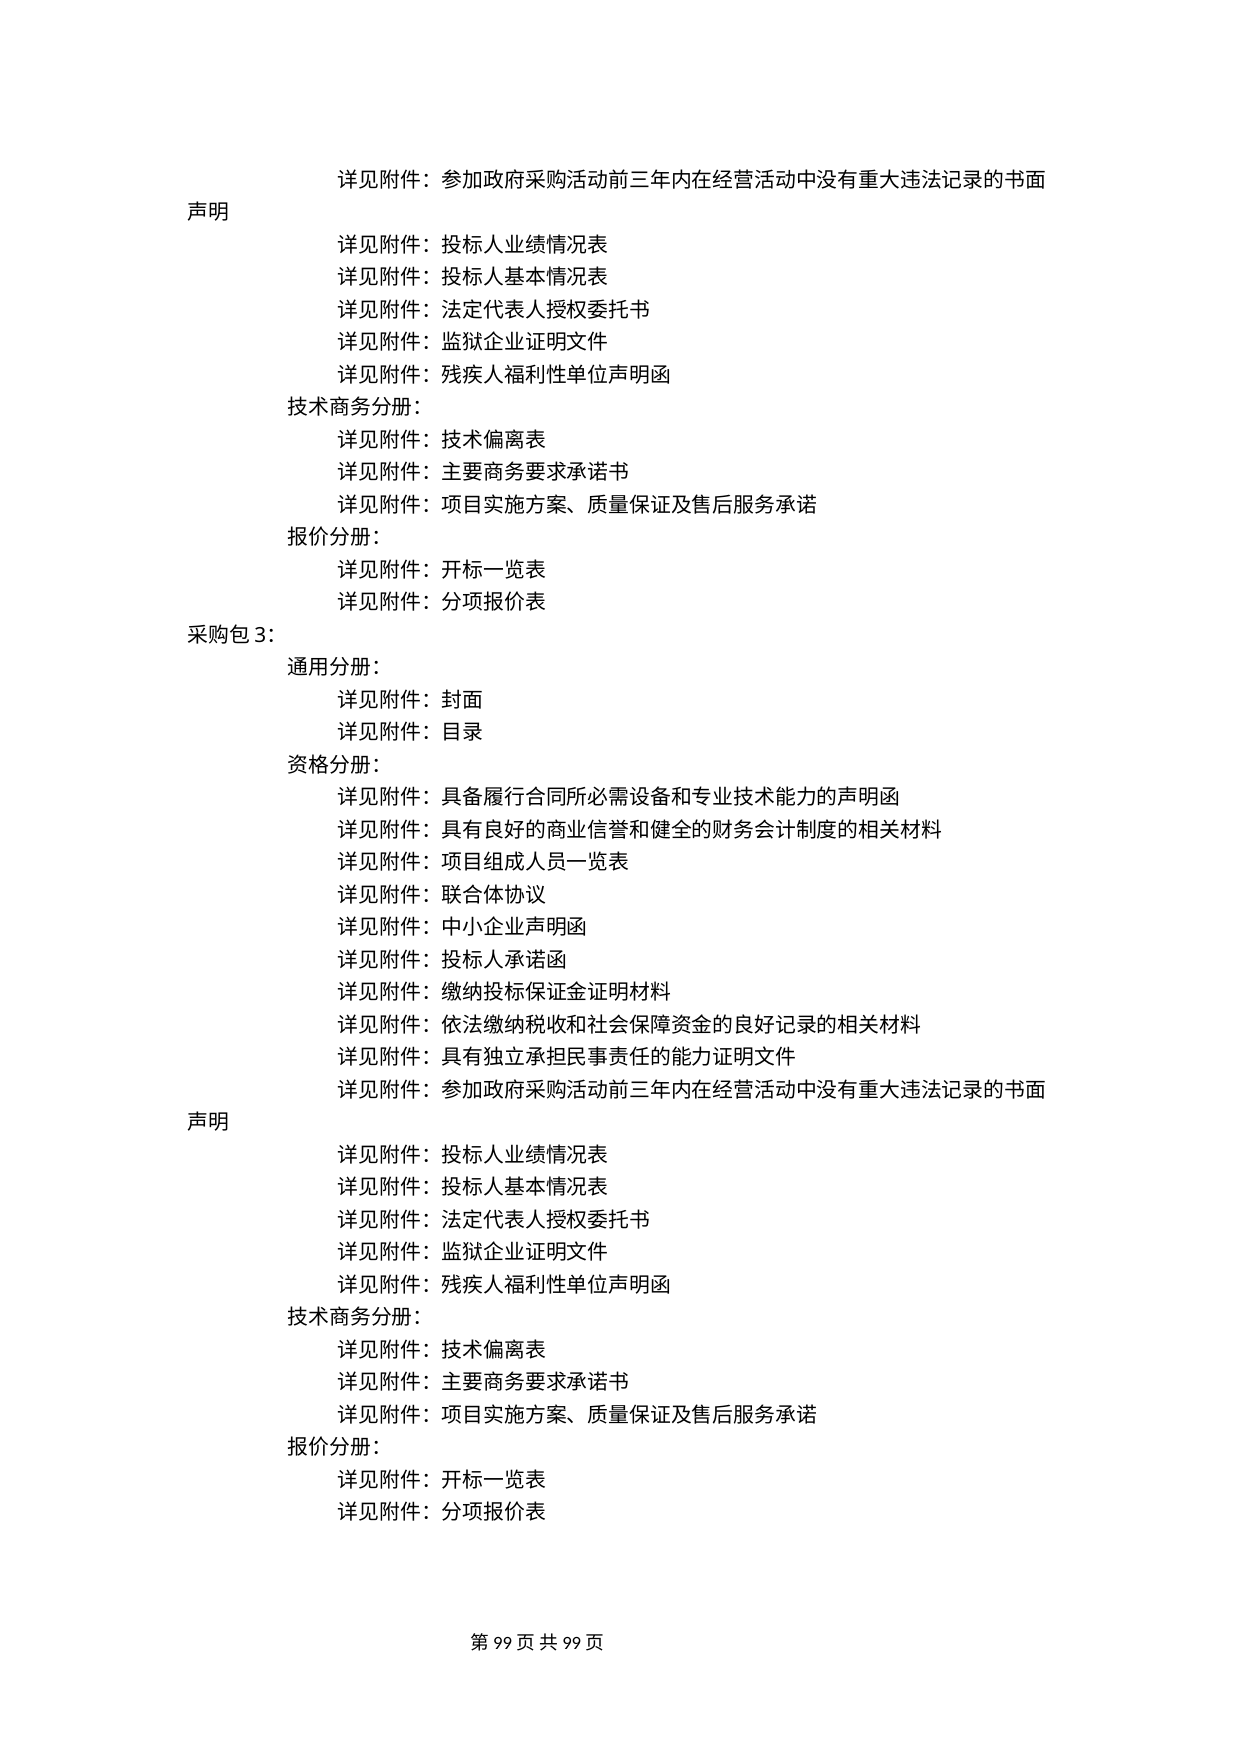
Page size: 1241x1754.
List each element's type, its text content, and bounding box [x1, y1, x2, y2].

text 资格分册： [187, 747, 1053, 779]
text 详见附件：投标人基本情况表 [187, 1169, 1053, 1202]
text 报价分册： [187, 519, 1053, 552]
text 详见附件：参加政府采购活动前三年内在经营活动中没有重大违法记录的书面声明 [187, 1072, 1053, 1137]
text 技术商务分册： [187, 1299, 1053, 1332]
text 详见附件：项目组成人员一览表 [187, 844, 1053, 877]
text 详见附件：残疾人福利性单位声明函 [187, 357, 1053, 389]
text 详见附件：参加政府采购活动前三年内在经营活动中没有重大违法记录的书面声明 [187, 162, 1053, 227]
text 报价分册： [187, 1429, 1053, 1462]
text 通用分册： [187, 649, 1053, 682]
text 详见附件：联合体协议 [187, 877, 1053, 909]
text 技术商务分册： [187, 389, 1053, 422]
text 详见附件：分项报价表 [187, 1494, 1053, 1527]
text 详见附件：投标人承诺函 [187, 942, 1053, 974]
text 详见附件：开标一览表 [187, 552, 1053, 584]
text 详见附件：主要商务要求承诺书 [187, 454, 1053, 487]
text 详见附件：投标人基本情况表 [187, 259, 1053, 292]
text 详见附件：主要商务要求承诺书 [187, 1364, 1053, 1397]
text 详见附件：开标一览表 [187, 1462, 1053, 1494]
text 详见附件：技术偏离表 [187, 1332, 1053, 1364]
text 详见附件：监狱企业证明文件 [187, 1234, 1053, 1267]
text 详见附件：中小企业声明函 [187, 909, 1053, 942]
text 详见附件：项目实施方案、质量保证及售后服务承诺 [187, 487, 1053, 519]
text 详见附件：具备履行合同所必需设备和专业技术能力的声明函 [187, 779, 1053, 812]
text 详见附件：封面 [187, 682, 1053, 714]
text 详见附件：监狱企业证明文件 [187, 324, 1053, 357]
text 采购包3： [187, 617, 1053, 649]
text 详见附件：依法缴纳税收和社会保障资金的良好记录的相关材料 [187, 1007, 1053, 1039]
text 详见附件：法定代表人授权委托书 [187, 292, 1053, 324]
text 详见附件：投标人业绩情况表 [187, 227, 1053, 259]
text 详见附件：投标人业绩情况表 [187, 1137, 1053, 1169]
text 详见附件：项目实施方案、质量保证及售后服务承诺 [187, 1397, 1053, 1429]
text 详见附件：分项报价表 [187, 584, 1053, 617]
text 详见附件：具有良好的商业信誉和健全的财务会计制度的相关材料 [187, 812, 1053, 844]
text 详见附件：技术偏离表 [187, 422, 1053, 454]
text 详见附件：残疾人福利性单位声明函 [187, 1267, 1053, 1299]
text 详见附件：缴纳投标保证金证明材料 [187, 974, 1053, 1007]
text 详见附件：具有独立承担民事责任的能力证明文件 [187, 1039, 1053, 1072]
text 详见附件：法定代表人授权委托书 [187, 1202, 1053, 1234]
text 详见附件：目录 [187, 714, 1053, 747]
